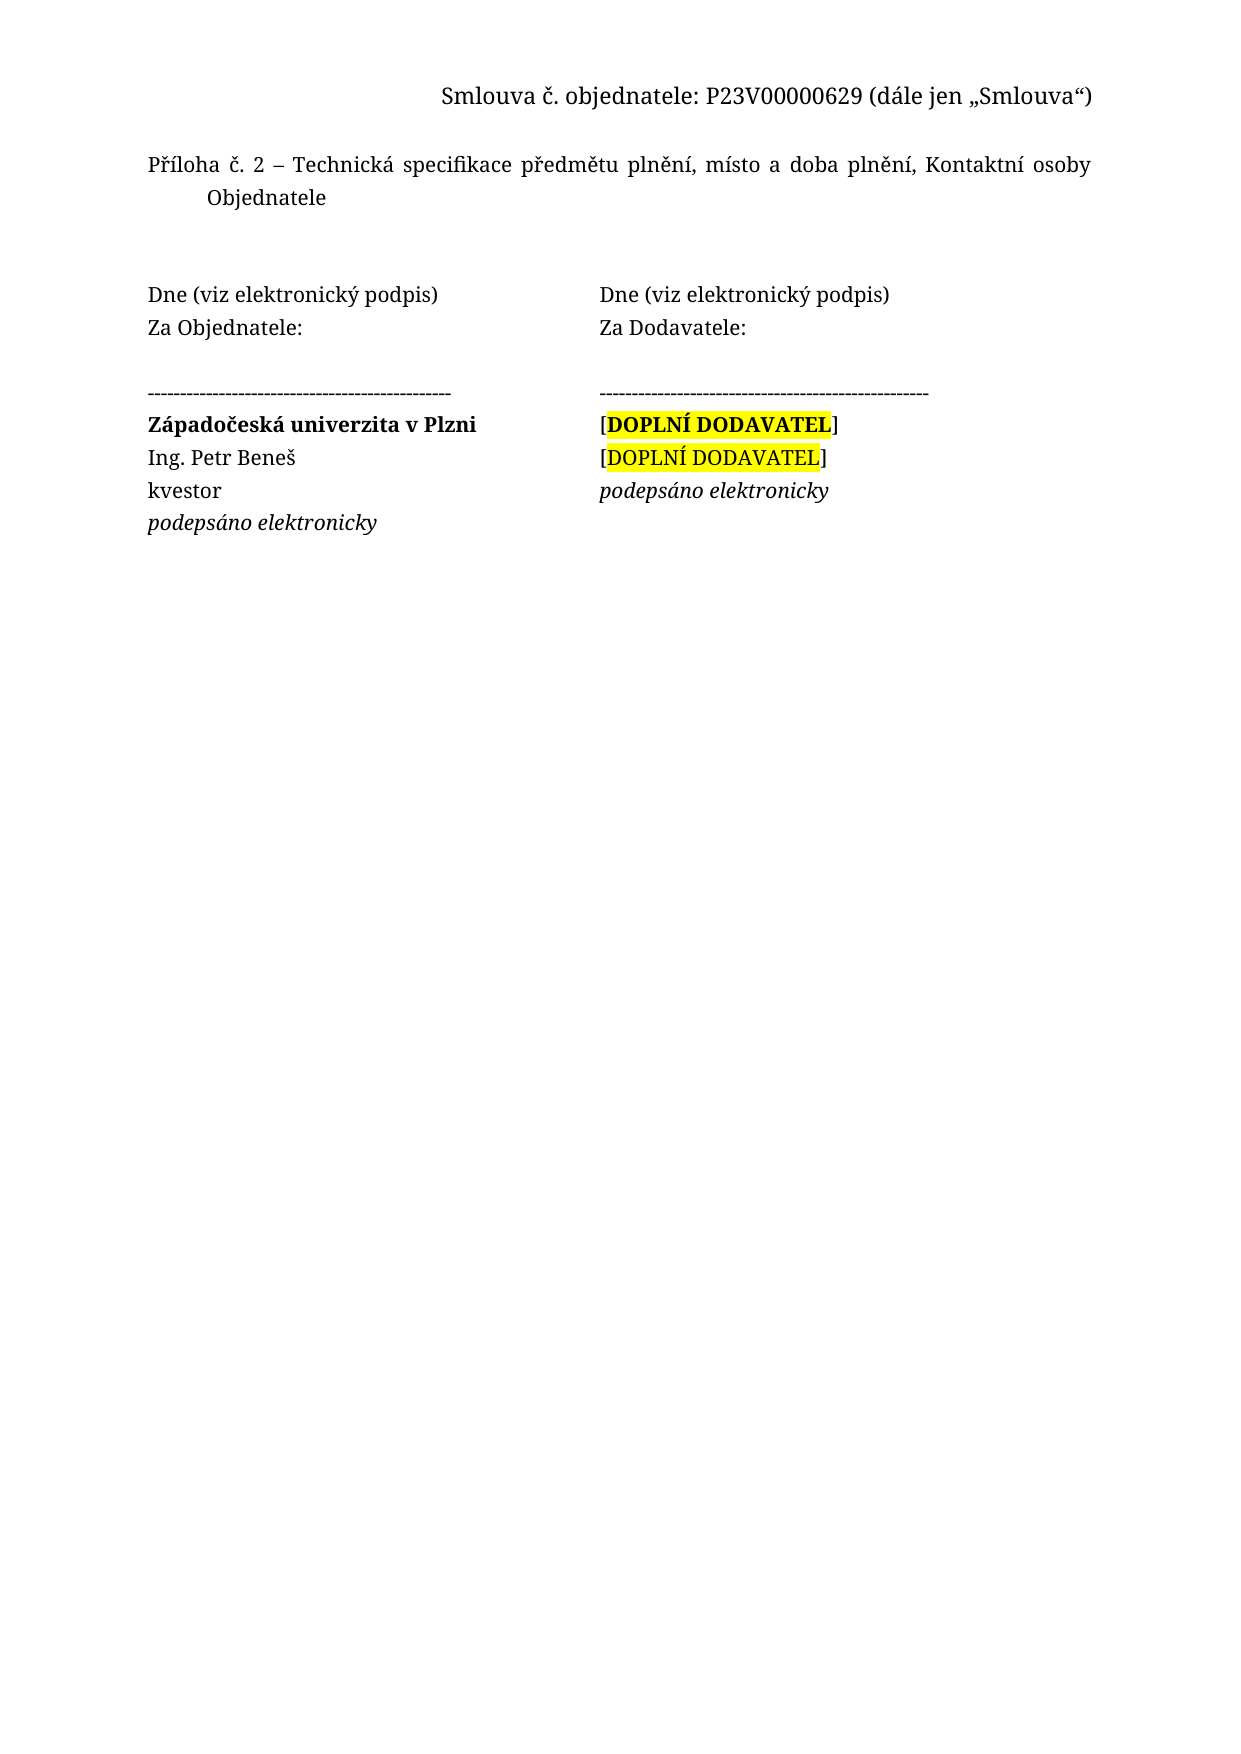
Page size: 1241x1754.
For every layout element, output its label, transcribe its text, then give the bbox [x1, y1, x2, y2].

table_header Dne (viz elektronický podpis) Za Objednatele: ----------------------------------------------- Západočeská univerzita v Plzni Ing. Petr Beneš kvestor podepsáno elektronicky [136, 280, 588, 541]
table_header Dne (viz elektronický podpis) Za Dodavatele: --------------------------------------------------- [DOPLNÍ DODAVATEL] [DOPLNÍ DODAVATEL] podepsáno elektronicky [588, 280, 1040, 541]
text Příloha č. 2 – Technická specifikace předmětu plnění, místo a doba plnění, Kontaktní osoby Objednatele [148, 150, 1093, 211]
